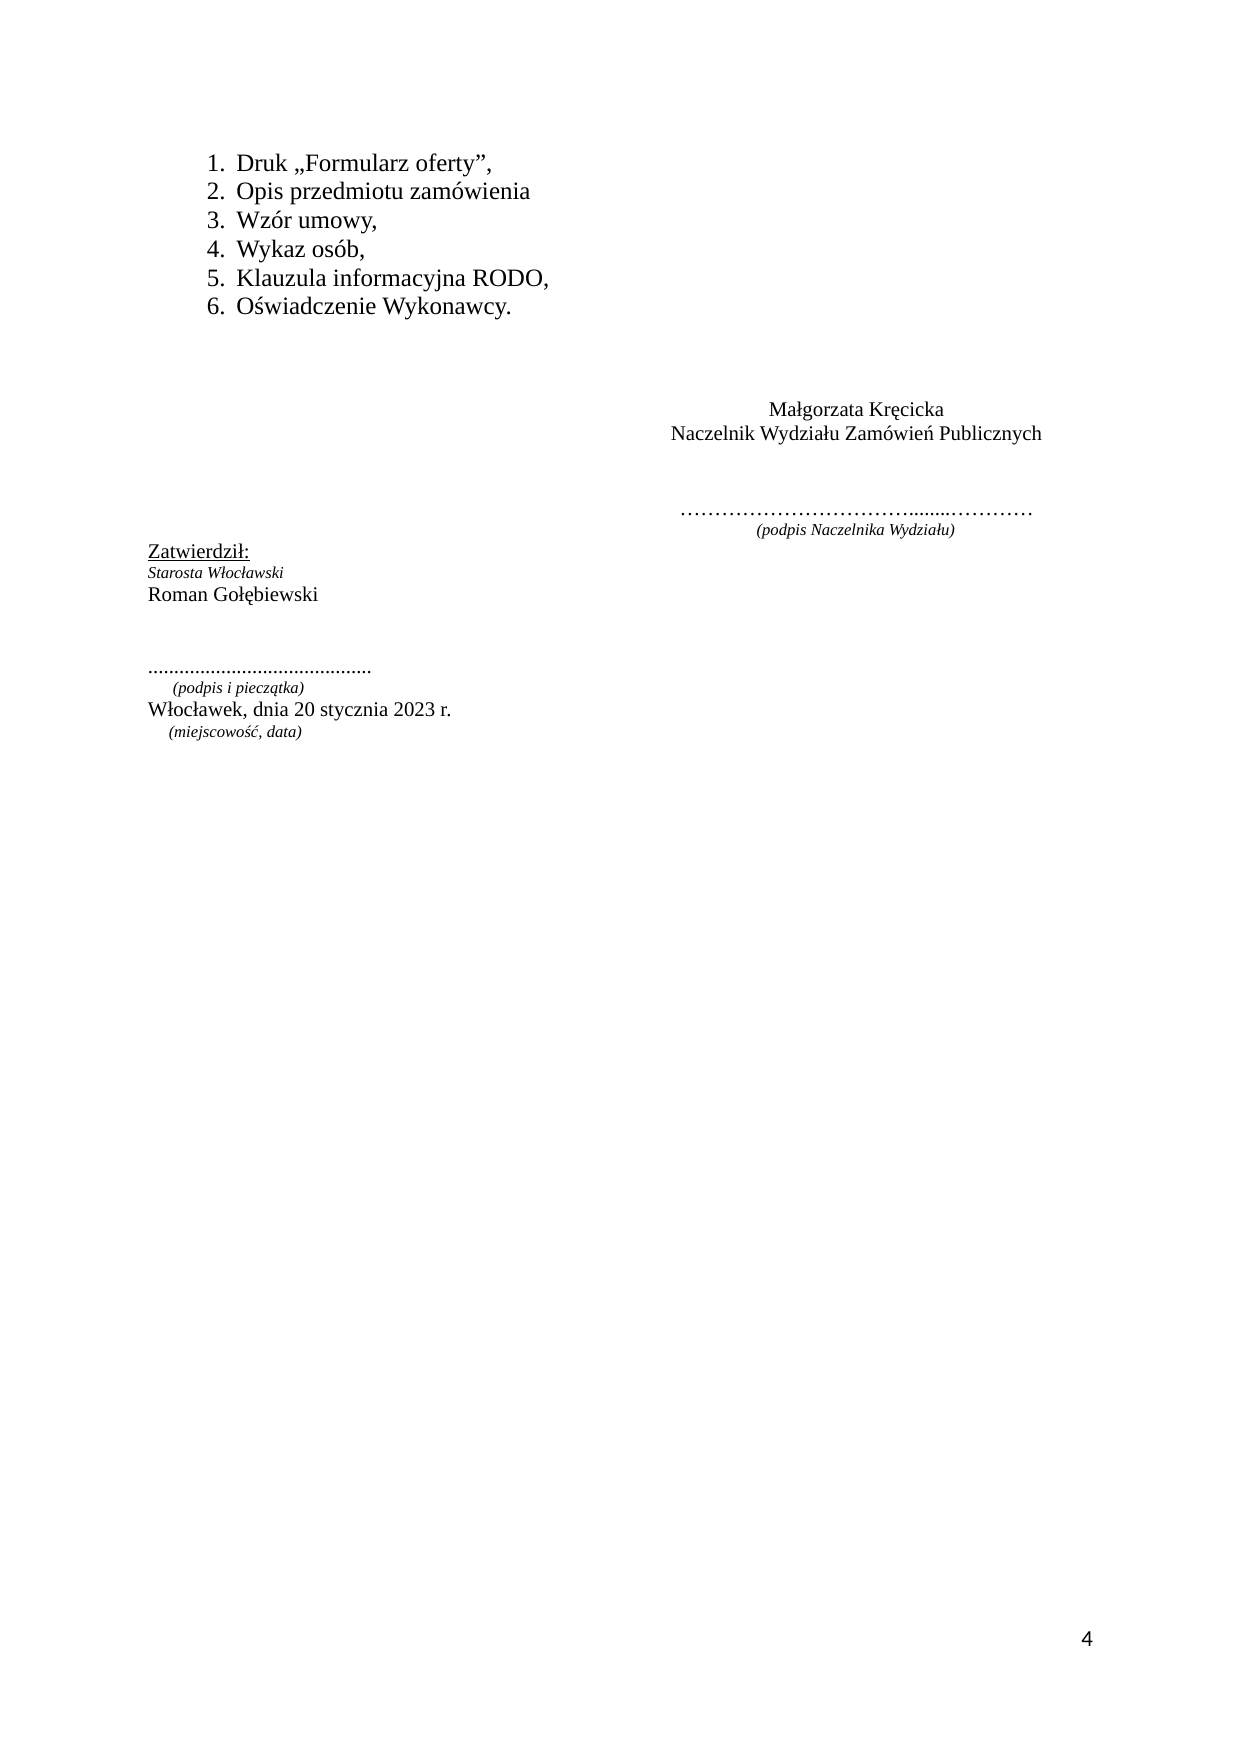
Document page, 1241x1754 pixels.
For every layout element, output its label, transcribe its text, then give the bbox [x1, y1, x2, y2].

list Druk „Formularz oferty”, [207, 148, 1093, 176]
text (podpis i pieczątka) [148, 678, 1093, 697]
text Roman Gołębiewski [148, 582, 1093, 606]
text ........................................... [148, 654, 1093, 678]
list Oświadczenie Wykonawcy. [207, 291, 1093, 320]
list Opis przedmiotu zamówienia [207, 176, 1093, 205]
text Małgorzata Kręcicka [620, 397, 1093, 421]
list Wykaz osób, [207, 234, 1093, 263]
text (miejscowość, data) [148, 721, 1093, 741]
text ……………………………........………… [620, 496, 1093, 519]
list Wzór umowy, [207, 205, 1093, 234]
list Klauzula informacyjna RODO, [207, 263, 1093, 291]
text Starosta Włocławski [148, 563, 1093, 582]
text Naczelnik Wydziału Zamówień Publicznych [620, 421, 1093, 445]
text Zatwierdził: [148, 539, 1093, 563]
text Włocławek, dnia 20 stycznia 2023 r. [148, 697, 1093, 721]
text (podpis Naczelnika Wydziału) [620, 519, 1093, 539]
